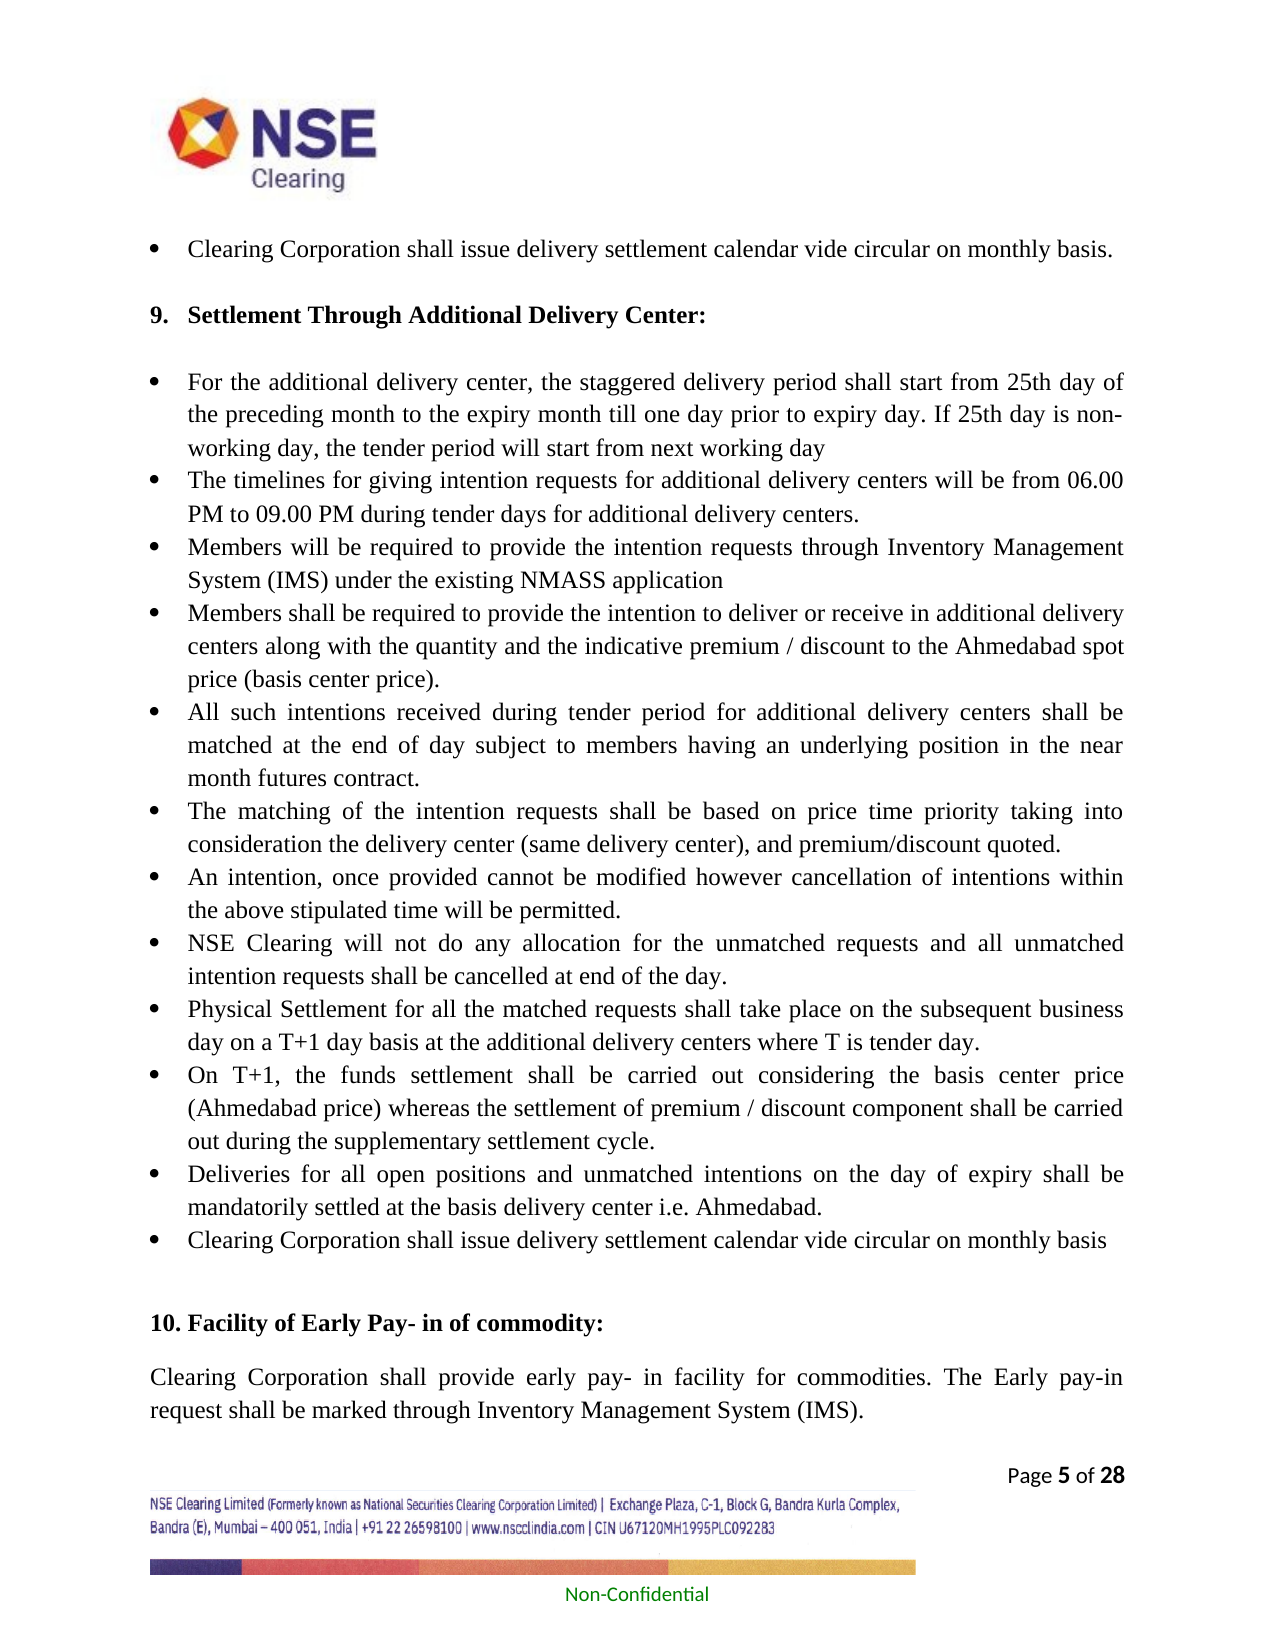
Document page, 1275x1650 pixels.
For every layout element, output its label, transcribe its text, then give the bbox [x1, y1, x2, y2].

list The timelines for giving intention requests for additional delivery centers will be from 06.00 PM to 09.00 PM during tender days for additional delivery centers. [150, 466, 1125, 527]
list For the additional delivery center, the staggered delivery period shall start from 25th day of the preceding month to the expiry month till one day prior to expiry day. If 25th day is non-working day, the tender period will start from next working day [150, 367, 1125, 461]
picture [150, 1490, 916, 1575]
list On T+1, the funds settlement shall be carried out considering the basis center price (Ahmedabad price) whereas the settlement of premium / discount component shall be carried out during the supplementary settlement cycle. [150, 1060, 1125, 1155]
list Deliveries for all open positions and unmatched intentions on the day of expiry shall be mandatorily settled at the basis delivery center i.e. Ahmedabad. [150, 1159, 1125, 1221]
list Physical Settlement for all the matched requests shall take place on the subsequent business day on a T+1 day basis at the additional delivery centers where T is tender day. [150, 994, 1125, 1056]
list Facility of Early Pay- in of commodity: [150, 1308, 1125, 1337]
list An intention, once provided cannot be modified however cancellation of intentions within the above stipulated time will be permitted. [150, 862, 1125, 924]
picture [150, 75, 378, 202]
list Clearing Corporation shall issue delivery settlement calendar vide circular on monthly basis. [150, 234, 1125, 263]
list Members shall be required to provide the intention to deliver or receive in additional delivery centers along with the quantity and the indicative premium / discount to the Ahmedabad spot price (basis center price). [150, 598, 1125, 692]
list Settlement Through Additional Delivery Center: [150, 301, 1125, 329]
text Clearing Corporation shall provide early pay- in facility for commodities. The Early pay-in request shall be marked through Inventory Management System (IMS). [150, 1362, 1125, 1423]
list NSE Clearing will not do any allocation for the unmatched requests and all unmatched intention requests shall be cancelled at end of the day. [150, 928, 1125, 990]
list Members will be required to provide the intention requests through Inventory Management System (IMS) under the existing NMASS application [150, 532, 1125, 593]
list All such intentions received during tender period for additional delivery centers shall be matched at the end of day subject to members having an underlying position in the near month futures contract. [150, 697, 1125, 792]
list The matching of the intention requests shall be based on price time priority taking into consideration the delivery center (same delivery center), and premium/discount quoted. [150, 796, 1125, 858]
list Clearing Corporation shall issue delivery settlement calendar vide circular on monthly basis [150, 1225, 1125, 1254]
